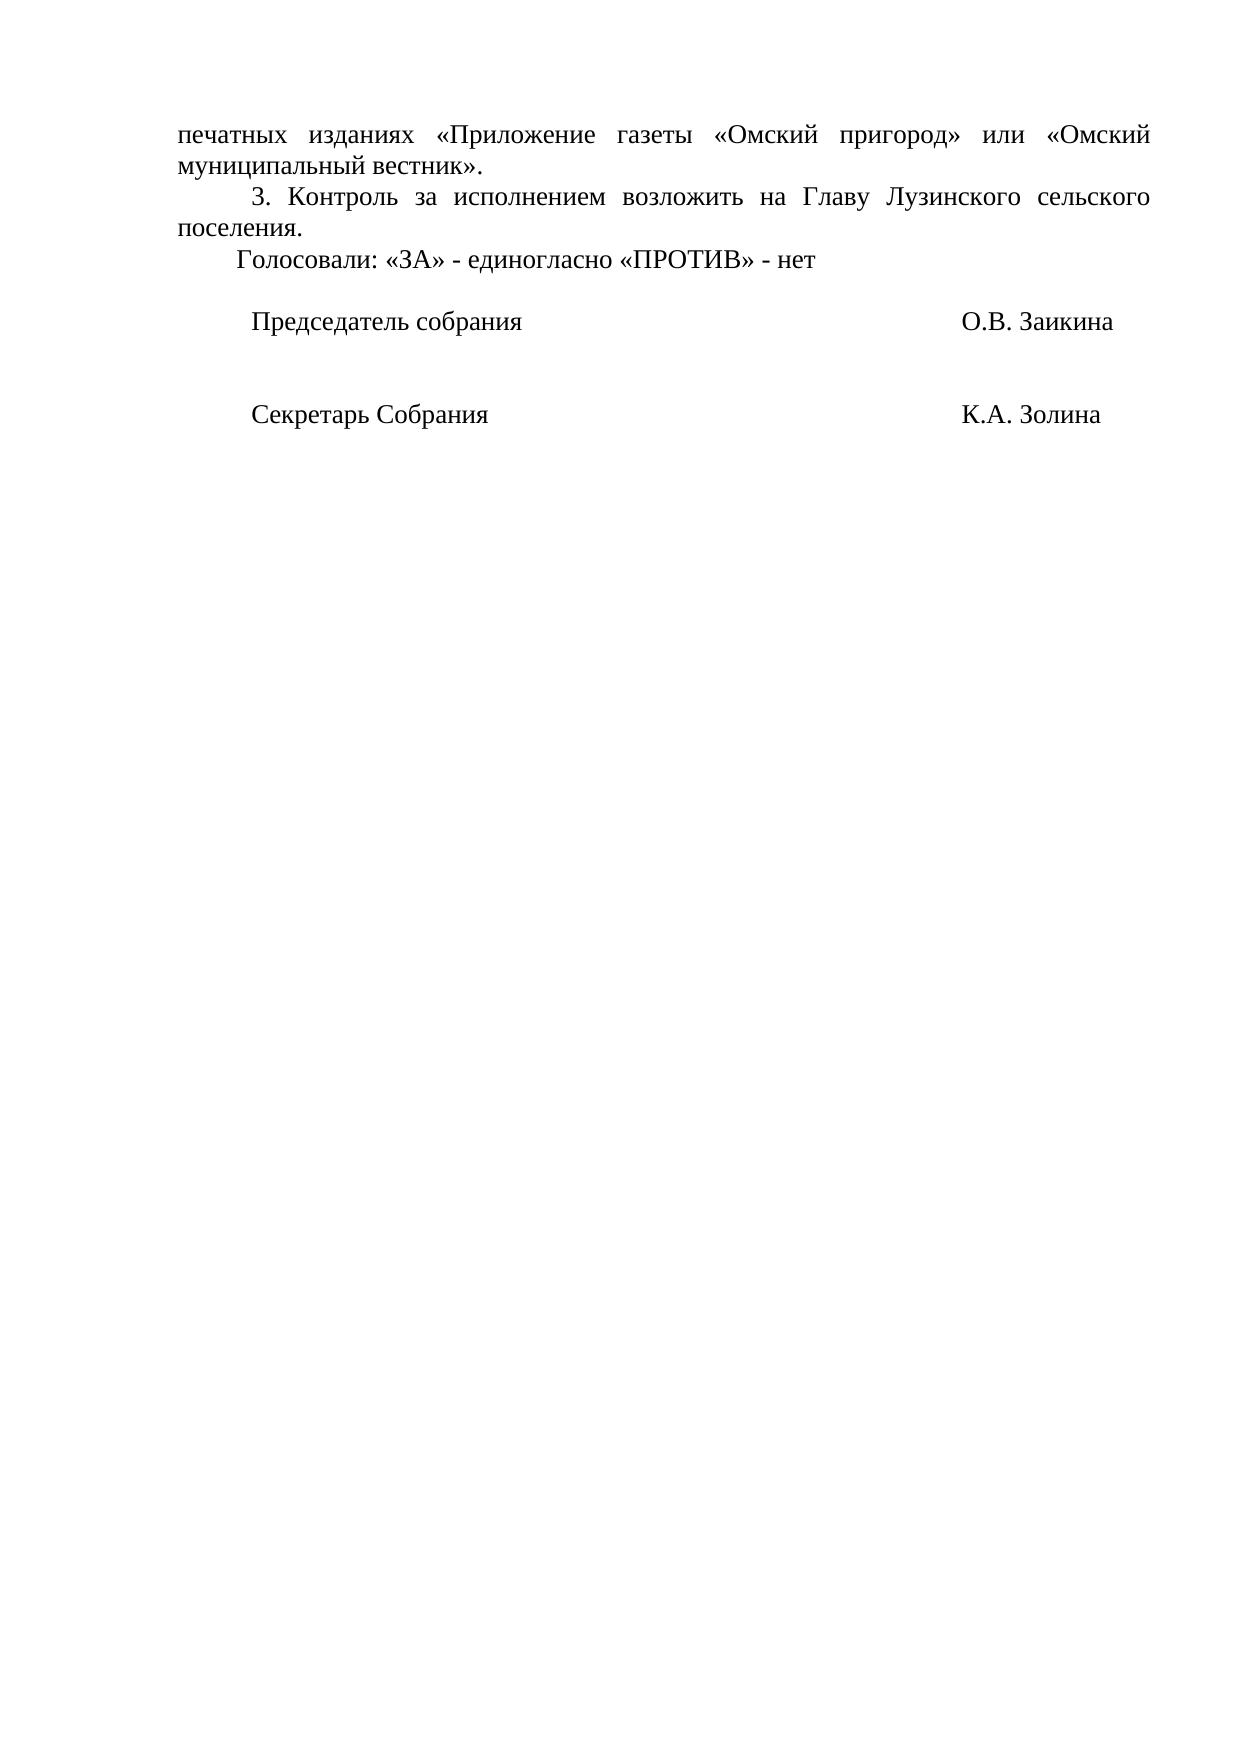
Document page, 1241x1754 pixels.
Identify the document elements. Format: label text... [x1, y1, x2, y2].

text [177, 118, 1152, 180]
text Председатель собрания О.В. Заикина [177, 305, 1152, 336]
text Голосовали: «ЗА» - единогласно «ПРОТИВ» - нет [177, 243, 1152, 274]
text 3. Контроль за исполнением возложить на Главу Лузинского сельского поселения. [177, 180, 1152, 243]
text Секретарь Собрания К.А. Золина [177, 398, 1152, 429]
